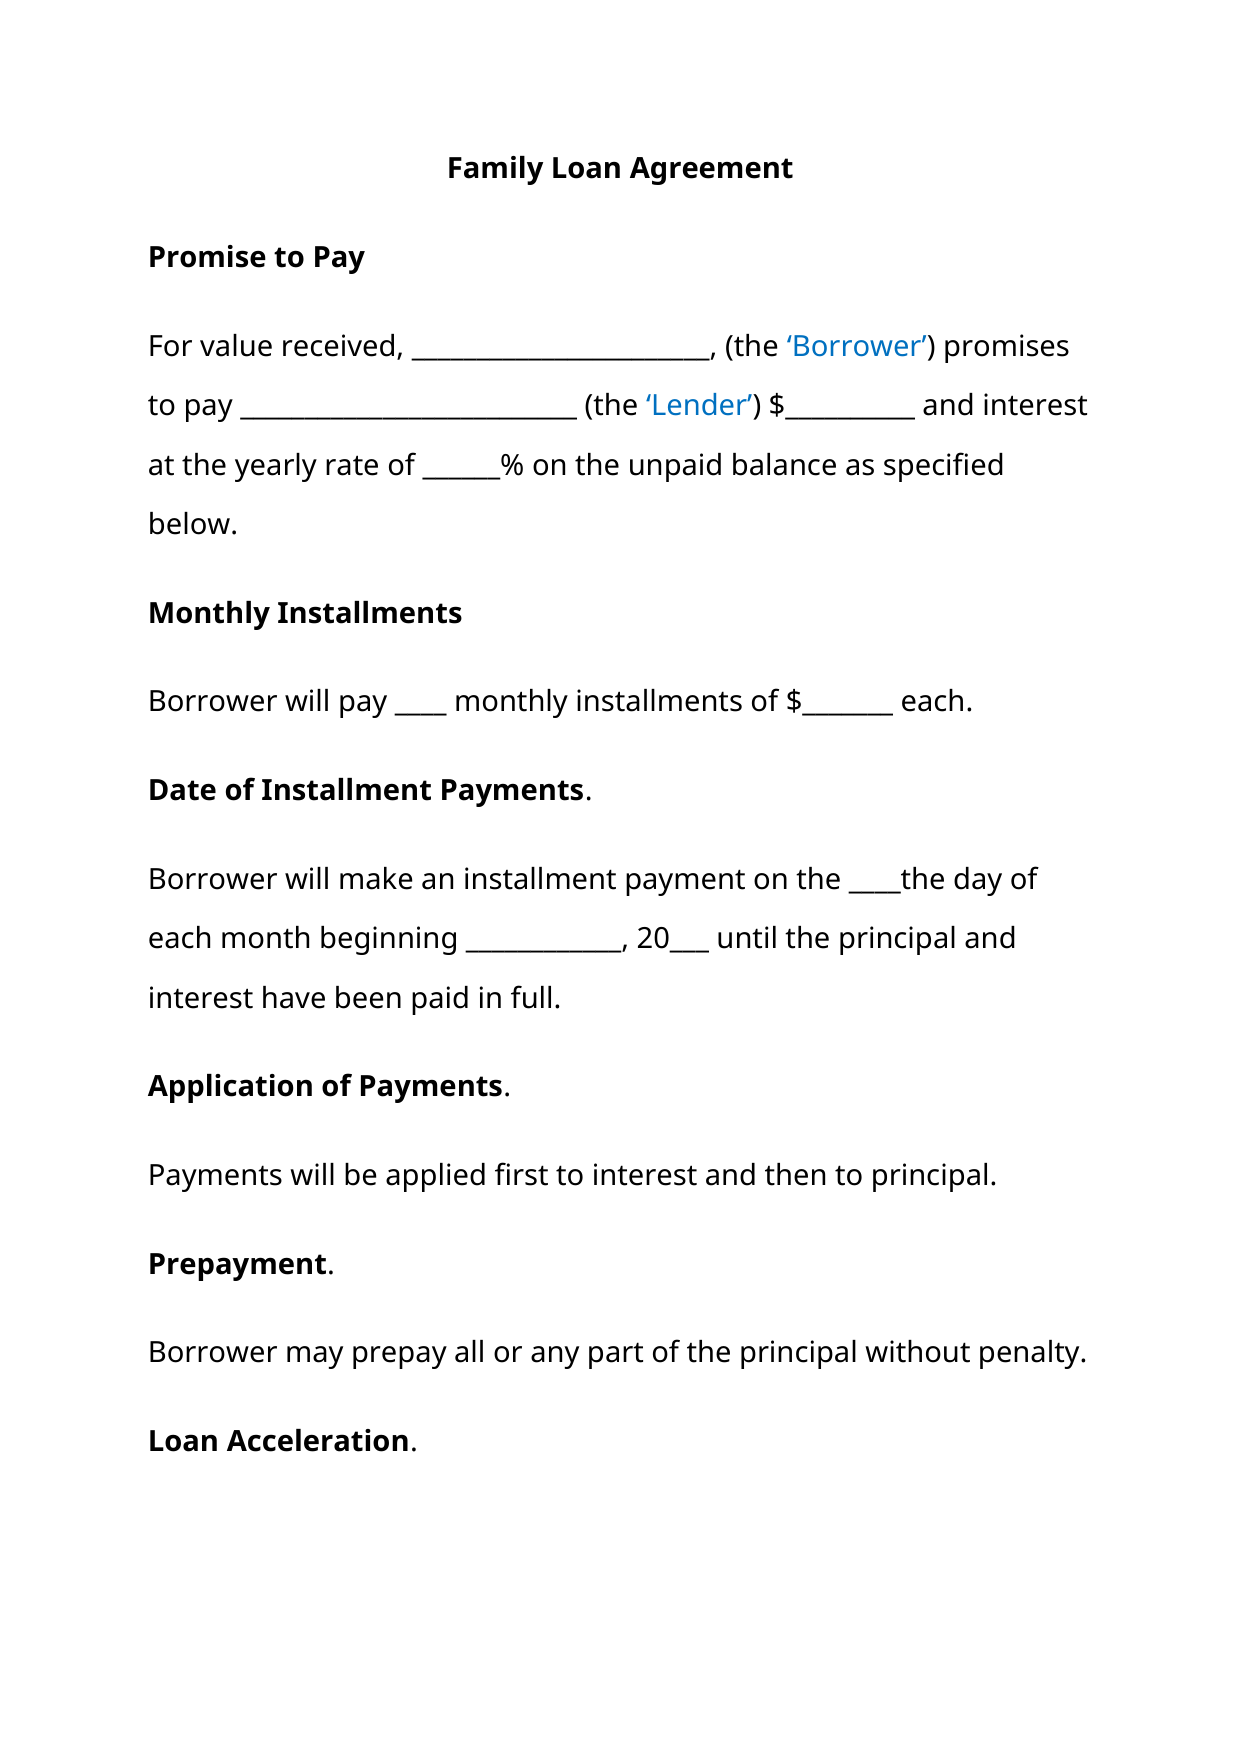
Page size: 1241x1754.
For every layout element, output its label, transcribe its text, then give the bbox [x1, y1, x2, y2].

text Borrower will make an installment payment on the ____the day of each month beginning ____________, 20___ until the principal and interest have been paid in full. [148, 858, 1092, 1017]
text Loan Acceleration. [148, 1420, 1092, 1460]
text Borrower will pay ____ monthly installments of $_______ each. [148, 681, 1092, 720]
text Date of Installment Payments. [148, 769, 1092, 809]
text Promise to Pay [148, 236, 1092, 276]
text For value received, _______________________, (the ‘Borrower’) promises to pay __________________________ (the ‘Lender’) $__________ and interest at the yearly rate of ______% on the unpaid balance as specified below. [148, 325, 1092, 543]
text Payments will be applied first to interest and then to principal. [148, 1154, 1092, 1194]
text Borrower may prepay all or any part of the principal without penalty. [148, 1332, 1092, 1371]
text Application of Payments. [148, 1066, 1092, 1105]
text Prepayment. [148, 1243, 1092, 1283]
text Family Loan Agreement [148, 148, 1092, 187]
text Monthly Installments [148, 592, 1092, 632]
